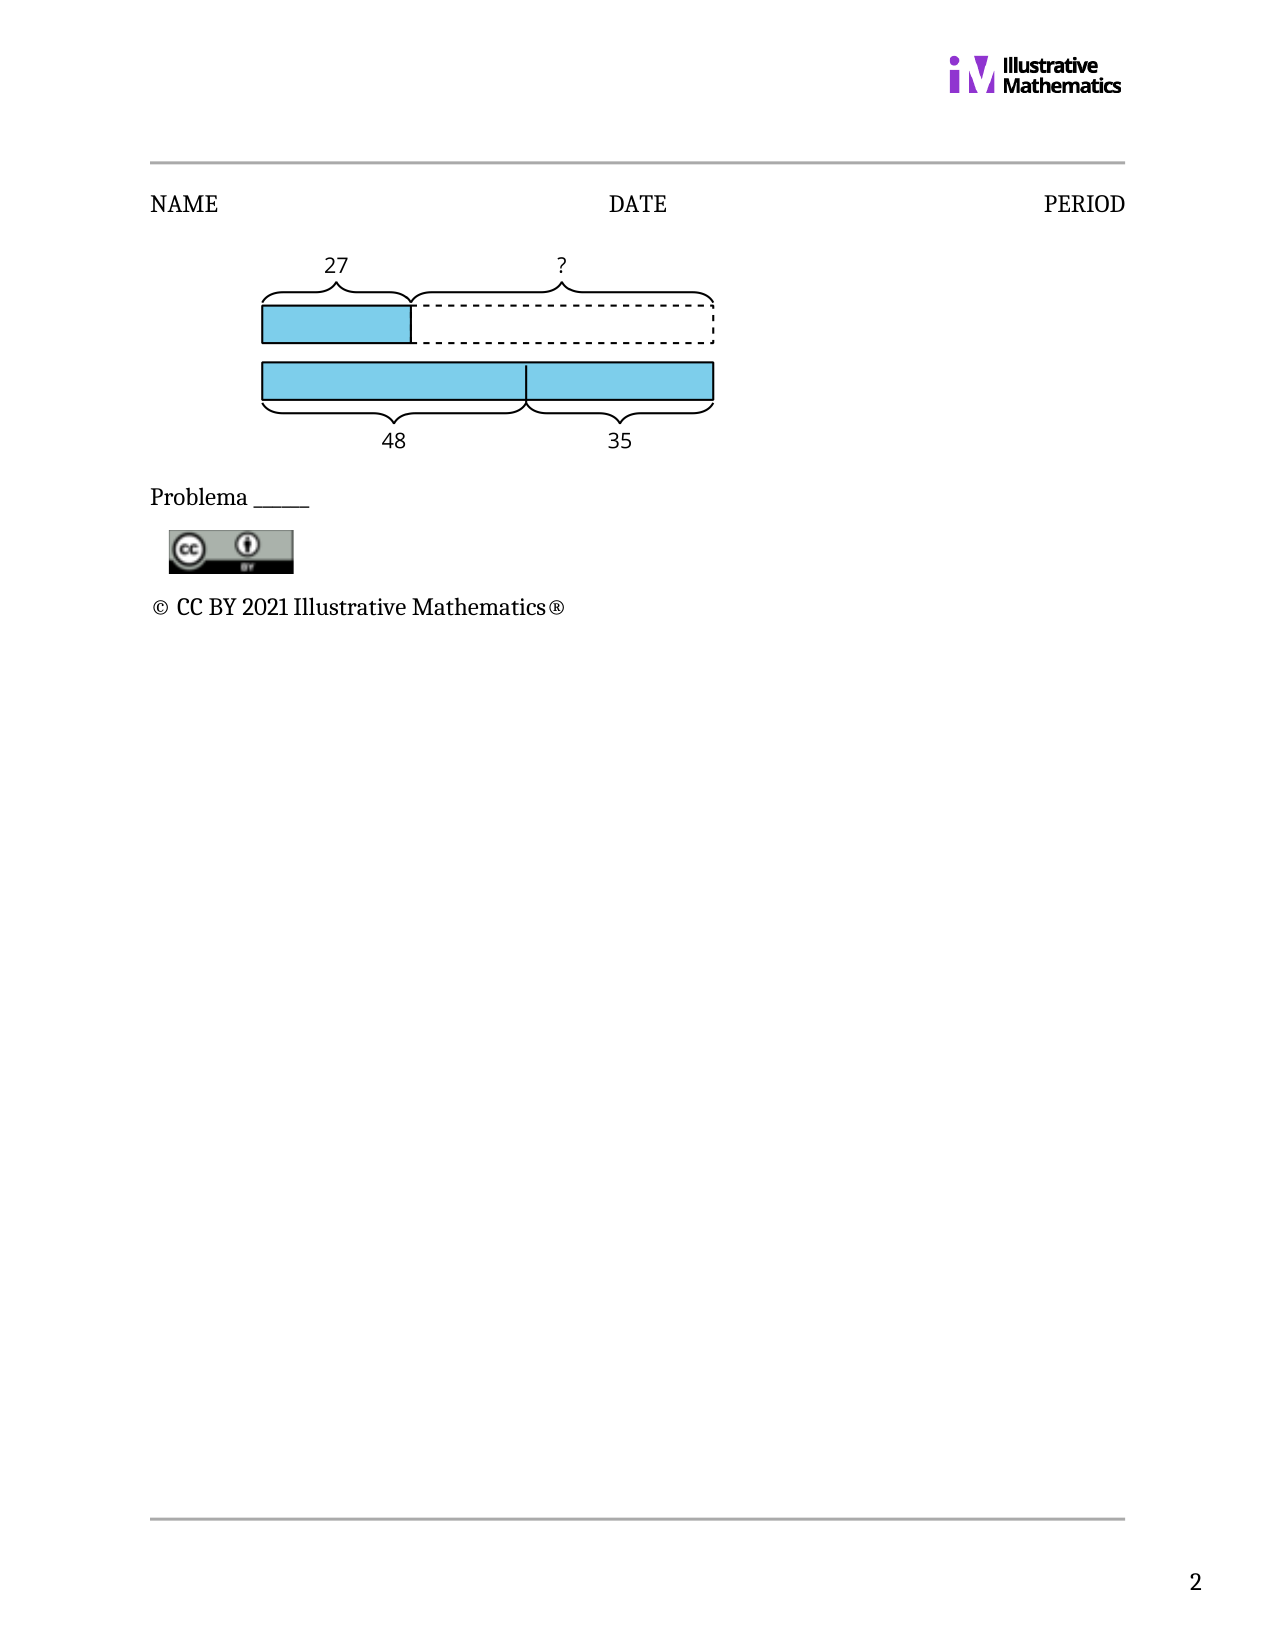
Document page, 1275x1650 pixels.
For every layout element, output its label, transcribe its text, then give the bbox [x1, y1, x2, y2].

picture [168, 530, 294, 574]
text © CC BY 2021 Illustrative Mathematics® [150, 592, 1125, 621]
picture [949, 55, 1121, 93]
picture [243, 247, 732, 458]
text Problema ______ [150, 482, 1125, 511]
